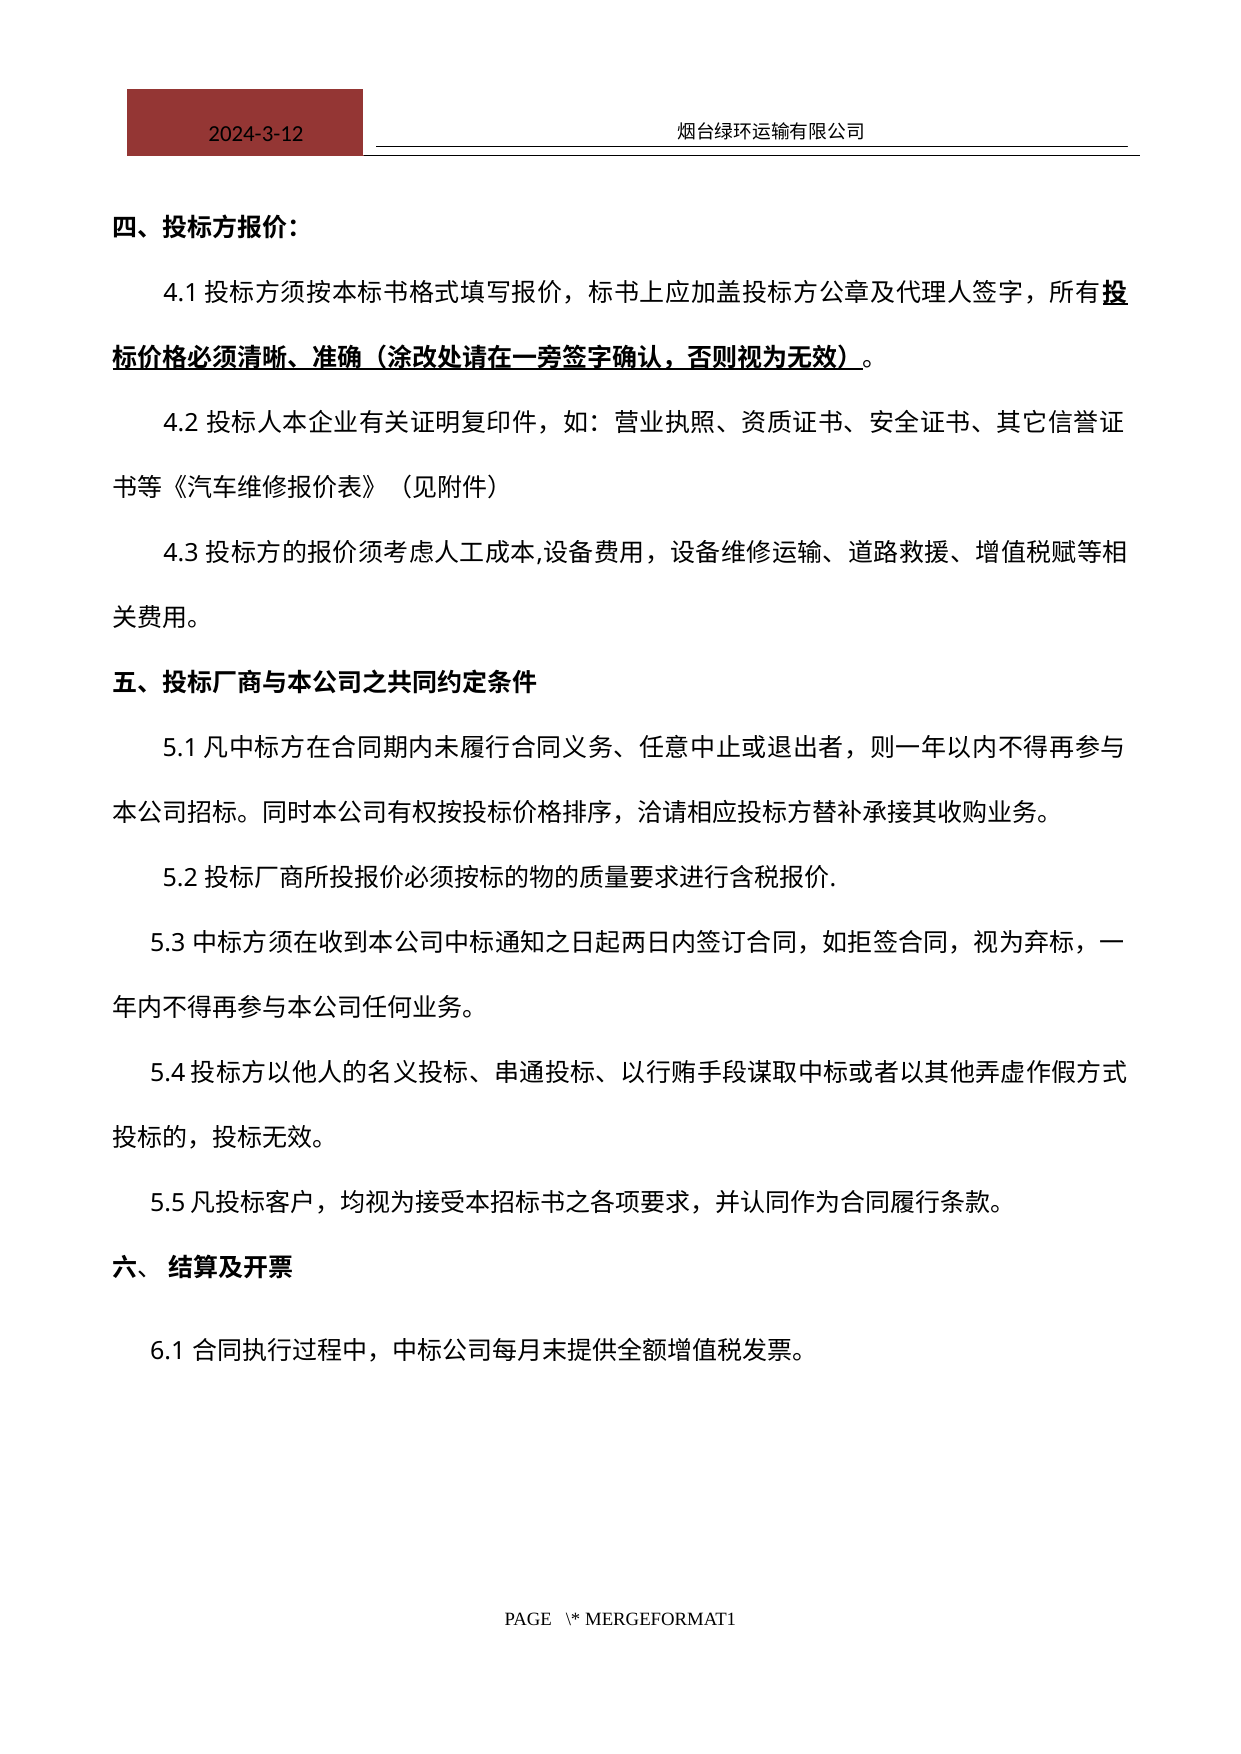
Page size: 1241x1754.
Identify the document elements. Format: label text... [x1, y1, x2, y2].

text 4.3 投标方的报价须考虑人工成本,设备费用，设备维修运输、道路救援、增值税赋等相关费用。 [112, 518, 1128, 648]
text 6.1 合同执行过程中，中标公司每月末提供全额增值税发票。 [112, 1316, 1128, 1381]
text 六、 结算及开票 [112, 1233, 1128, 1298]
text 5.4投标方以他人的名义投标、串通投标、以行贿手段谋取中标或者以其他弄虚作假方式投标的，投标无效。 [112, 1038, 1128, 1168]
text 4.2 投标人本企业有关证明复印件，如：营业执照、资质证书、安全证书、其它信誉证书等《汽车维修报价表》（见附件） [112, 388, 1128, 518]
text 5.1凡中标方在合同期内未履行合同义务、任意中止或退出者，则一年以内不得再参与本公司招标。同时本公司有权按投标价格排序，洽请相应投标方替补承接其收购业务。 [112, 713, 1128, 843]
text 四、投标方报价： [112, 193, 1128, 258]
text 5.2 投标厂商所投报价必须按标的物的质量要求进行含税报价. [112, 843, 1128, 908]
text 5.3 中标方须在收到本公司中标通知之日起两日内签订合同，如拒签合同，视为弃标，一年内不得再参与本公司任何业务。 [112, 908, 1128, 1038]
text 4.1投标方须按本标书格式填写报价，标书上应加盖投标方公章及代理人签字，所有投标价格必须清晰、准确（涂改处请在一旁签字确认，否则视为无效）。 [112, 258, 1128, 388]
text 五、投标厂商与本公司之共同约定条件 [112, 648, 1128, 713]
text 5.5凡投标客户，均视为接受本招标书之各项要求，并认同作为合同履行条款。 [112, 1168, 1128, 1233]
